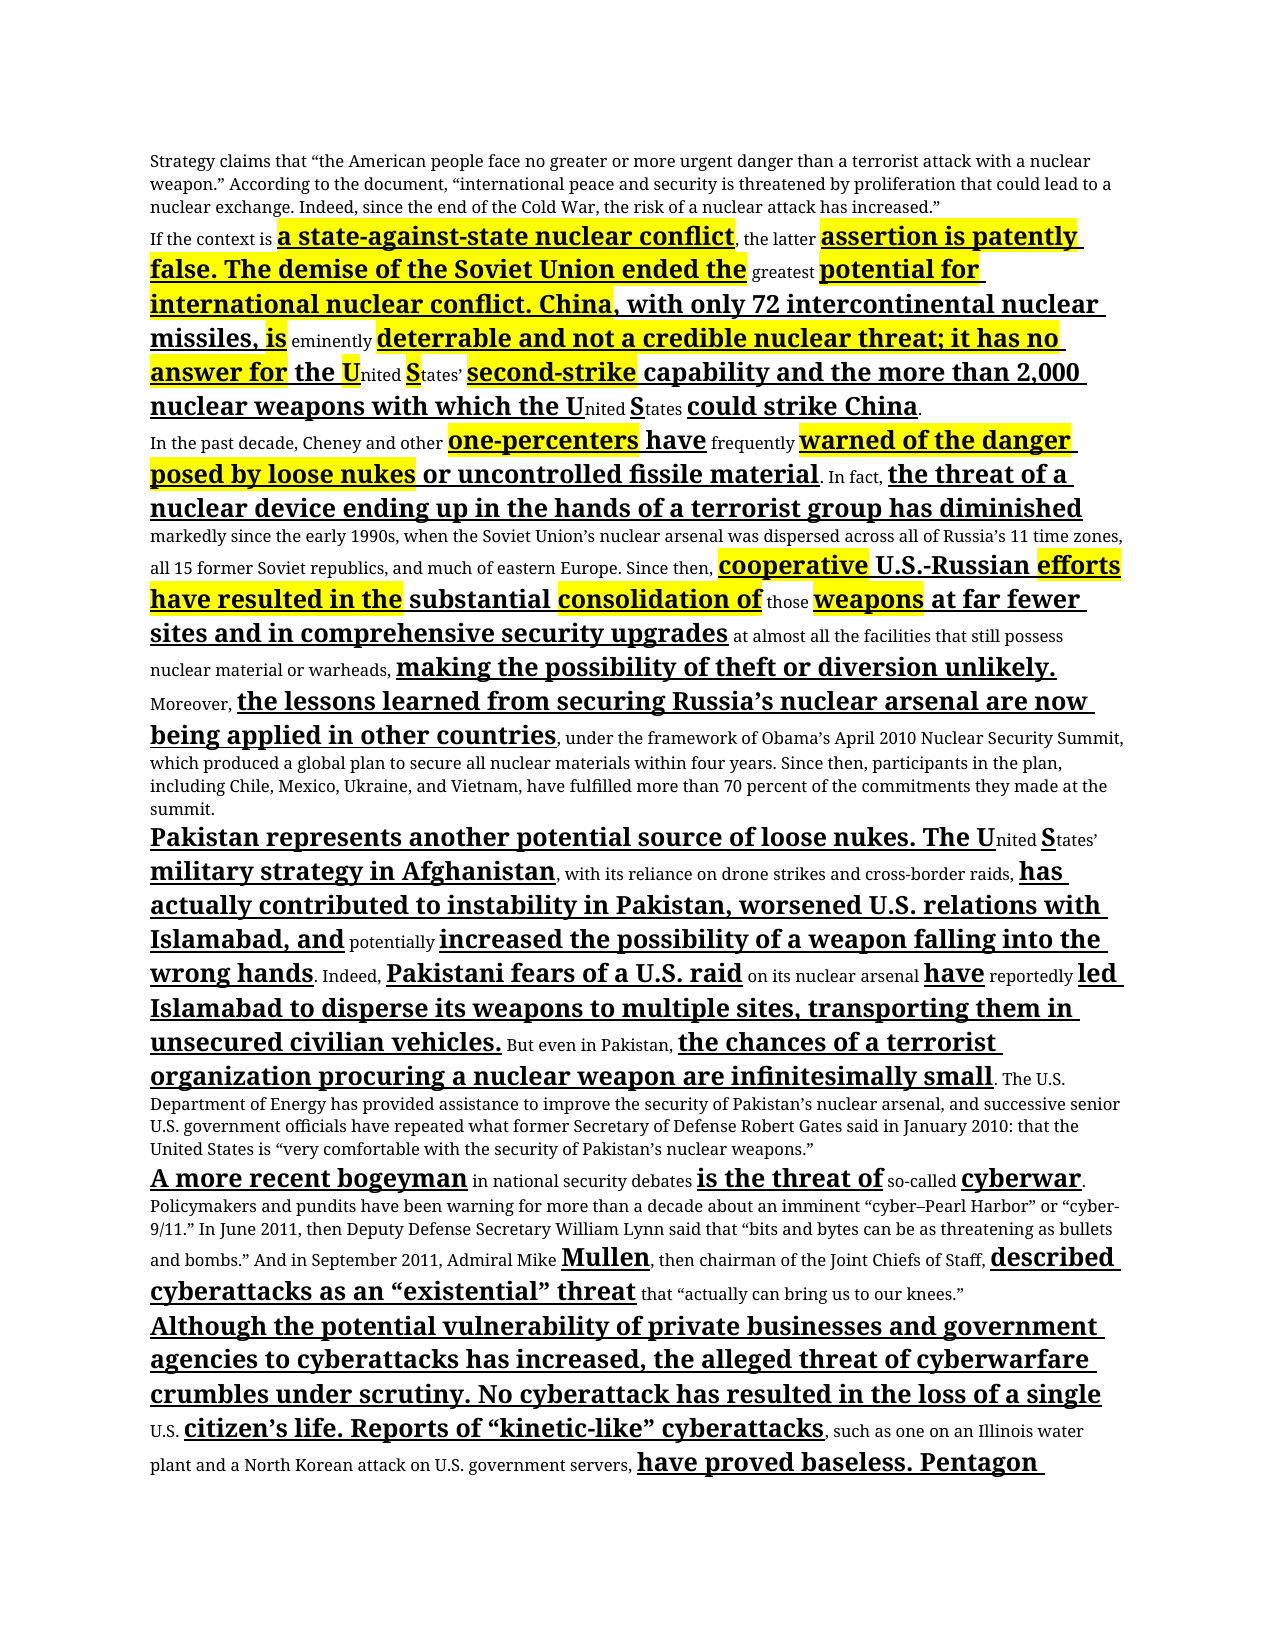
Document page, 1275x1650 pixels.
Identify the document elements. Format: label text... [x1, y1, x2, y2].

text A more recent bogeyman in national security debates is the threat of so-called cyberwar. Policymakers and pundits have been warning for more than a decade about an imminent “cyber–Pearl Harbor” or “cyber-9/11.” In June 2011, then Deputy Defense Secretary William Lynn said that “bits and bytes can be as threatening as bullets and bombs.” And in September 2011, Admiral Mike Mullen, then chairman of the Joint Chiefs of Staff, described cyberattacks as an “existential” threat that “actually can bring us to our knees.” [150, 1161, 1125, 1308]
text In the past decade, Cheney and other one-percenters have frequently warned of the danger posed by loose nukes or uncontrolled fissile material. In fact, the threat of a nuclear device ending up in the hands of a terrorist group has diminished markedly since the early 1990s, when the Soviet Union’s nuclear arsenal was dispersed across all of Russia’s 11 time zones, all 15 former Soviet republics, and much of eastern Europe. Since then, cooperative U.S.-Russian efforts have resulted in the substantial consolidation of those weapons at far fewer sites and in comprehensive security upgrades at almost all the facilities that still possess nuclear material or warheads, making the possibility of theft or diversion unlikely. Moreover, the lessons learned from securing Russia’s nuclear arsenal are now being applied in other countries, under the framework of Obama’s April 2010 Nuclear Security Summit, which produced a global plan to secure all nuclear materials within four years. Since then, participants in the plan, including Chile, Mexico, Ukraine, and Vietnam, have fulfilled more than 70 percent of the commitments they made at the summit. [150, 422, 1125, 820]
text If the context is a state-against-state nuclear conflict, the latter assertion is patently false. The demise of the Soviet Union ended the greatest potential for international nuclear conflict. China, with only 72 intercontinental nuclear missiles, is eminently deterrable and not a credible nuclear threat; it has no answer for the United States’ second-strike capability and the more than 2,000 nuclear weapons with which the United States could strike China. [150, 218, 1125, 422]
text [150, 1308, 1125, 1478]
text Pakistan represents another potential source of loose nukes. The United States’ military strategy in Afghanistan, with its reliance on drone strikes and cross-border raids, has actually contributed to instability in Pakistan, worsened U.S. relations with Islamabad, and potentially increased the possibility of a weapon falling into the wrong hands. Indeed, Pakistani fears of a U.S. raid on its nuclear arsenal have reportedly led Islamabad to disperse its weapons to multiple sites, transporting them in unsecured civilian vehicles. But even in Pakistan, the chances of a terrorist organization procuring a nuclear weapon are infinitesimally small. The U.S. Department of Energy has provided assistance to improve the security of Pakistan’s nuclear arsenal, and successive senior U.S. government officials have repeated what former Secretary of Defense Robert Gates said in January 2010: that the United States is “very comfortable with the security of Pakistan’s nuclear weapons.” [150, 820, 1125, 1161]
